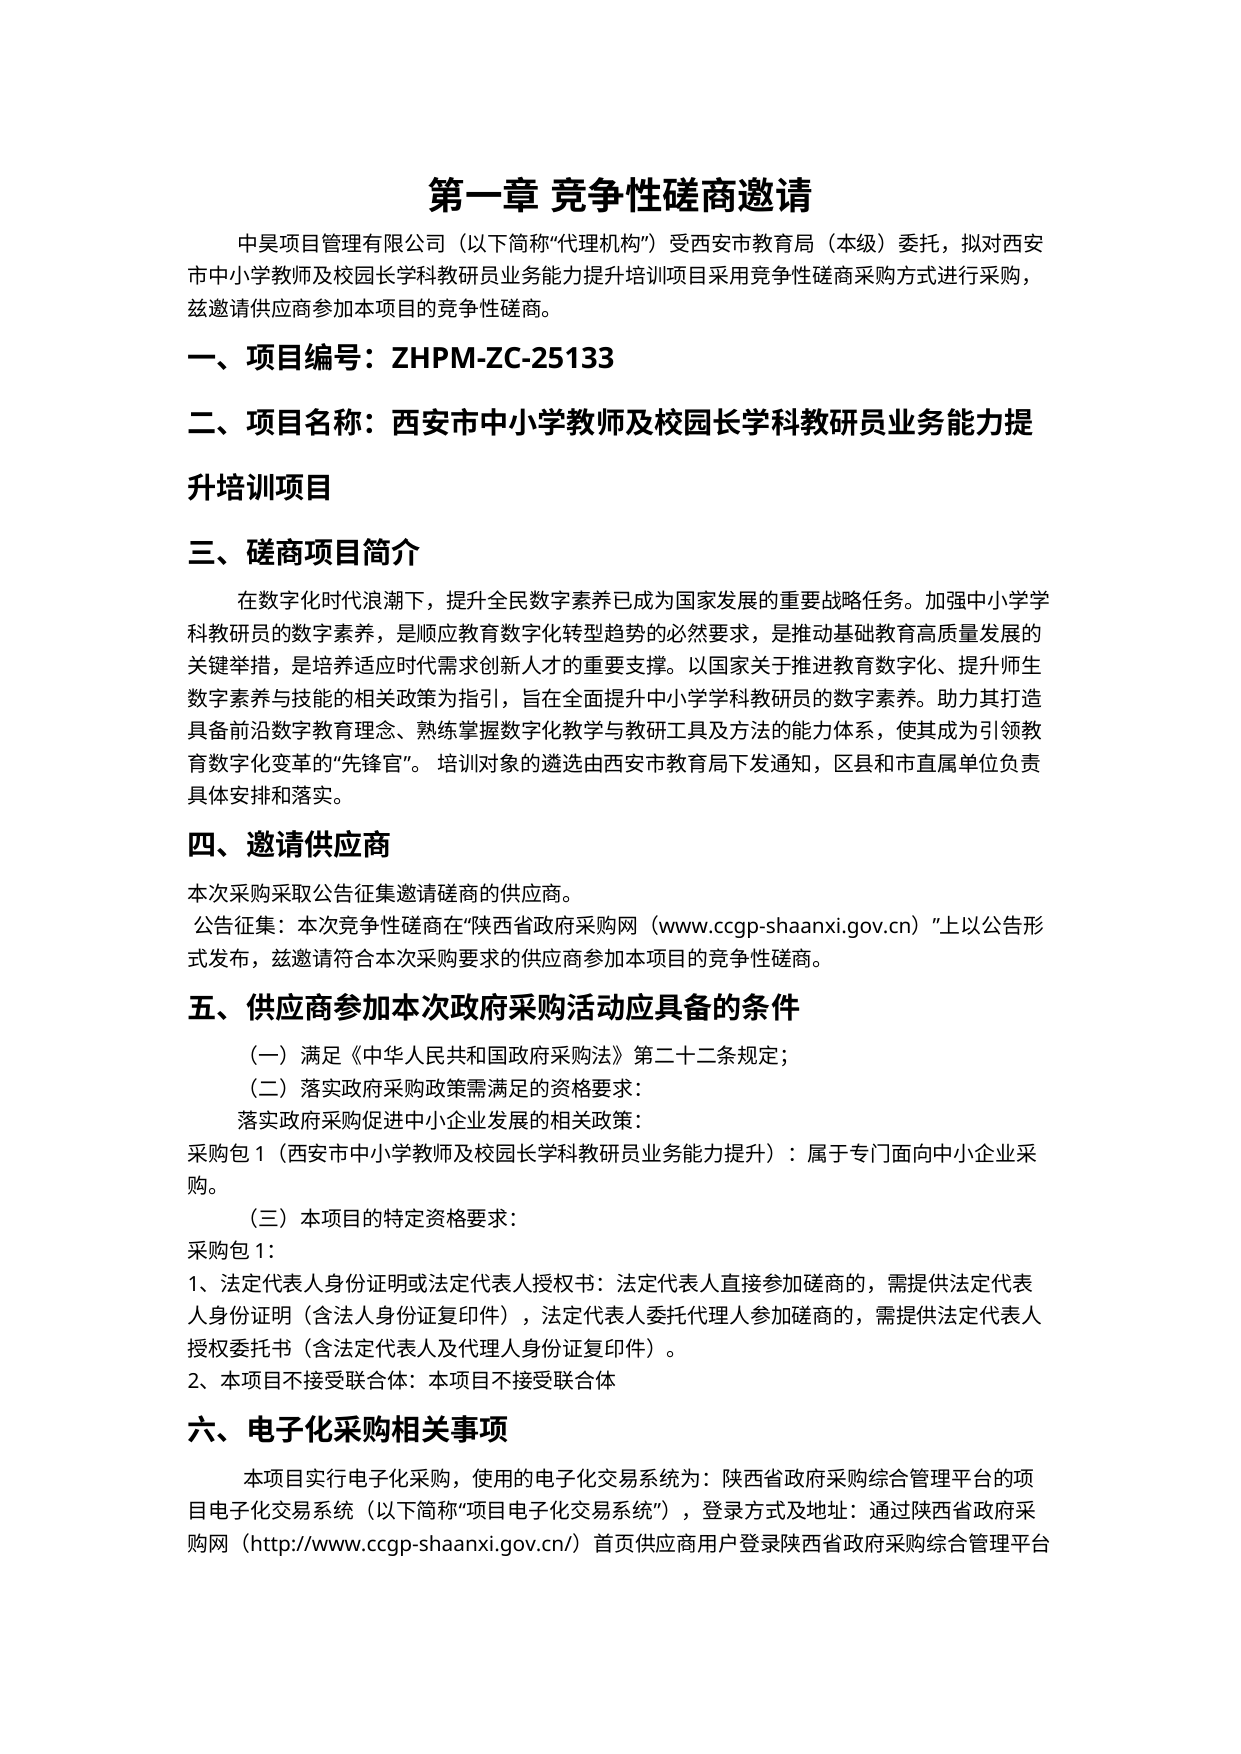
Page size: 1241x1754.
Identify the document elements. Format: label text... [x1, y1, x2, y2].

text 第一章 竞争性磋商邀请 [187, 162, 1053, 227]
text 五、供应商参加本次政府采购活动应具备的条件 [187, 974, 1053, 1039]
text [187, 1462, 1053, 1559]
text 六、电子化采购相关事项 [187, 1397, 1053, 1462]
text 本次采购采取公告征集邀请磋商的供应商。 [187, 877, 1053, 909]
text 采购包1： [187, 1234, 1053, 1267]
text 1、法定代表人身份证明或法定代表人授权书：法定代表人直接参加磋商的，需提供法定代表人身份证明（含法人身份证复印件），法定代表人委托代理人参加磋商的，需提供法定代表人授权委托书（含法定代表人及代理人身份证复印件）。 [187, 1267, 1053, 1364]
text 三、磋商项目简介 [187, 519, 1053, 584]
text 落实政府采购促进中小企业发展的相关政策： [187, 1104, 1053, 1137]
text 采购包1（西安市中小学教师及校园长学科教研员业务能力提升）：属于专门面向中小企业采购。 [187, 1137, 1053, 1202]
text 二、项目名称：西安市中小学教师及校园长学科教研员业务能力提升培训项目 [187, 389, 1053, 519]
text （二）落实政府采购政策需满足的资格要求： [187, 1072, 1053, 1104]
text （一）满足《中华人民共和国政府采购法》第二十二条规定； [187, 1039, 1053, 1072]
text 中昊项目管理有限公司（以下简称“代理机构”）受西安市教育局（本级）委托，拟对西安市中小学教师及校园长学科教研员业务能力提升培训项目采用竞争性磋商采购方式进行采购，兹邀请供应商参加本项目的竞争性磋商。 [187, 227, 1053, 324]
text 公告征集：本次竞争性磋商在“陕西省政府采购网（www.ccgp-shaanxi.gov.cn）”上以公告形式发布，兹邀请符合本次采购要求的供应商参加本项目的竞争性磋商。 [187, 909, 1053, 974]
text 2、本项目不接受联合体：本项目不接受联合体 [187, 1364, 1053, 1397]
text 在数字化时代浪潮下，提升全民数字素养已成为国家发展的重要战略任务。加强中小学学科教研员的数字素养，是顺应教育数字化转型趋势的必然要求，是推动基础教育高质量发展的关键举措，是培养适应时代需求创新人才的重要支撑。以国家关于推进教育数字化、提升师生数字素养与技能的相关政策为指引，旨在全面提升中小学学科教研员的数字素养。助力其打造具备前沿数字教育理念、熟练掌握数字化教学与教研工具及方法的能力体系，使其成为引领教育数字化变革的“先锋官”。 培训对象的遴选由西安市教育局下发通知，区县和市直属单位负责具体安排和落实。 [187, 584, 1053, 812]
text （三）本项目的特定资格要求： [187, 1202, 1053, 1234]
text 一、项目编号：ZHPM-ZC-25133 [187, 324, 1053, 389]
text 四、邀请供应商 [187, 812, 1053, 877]
